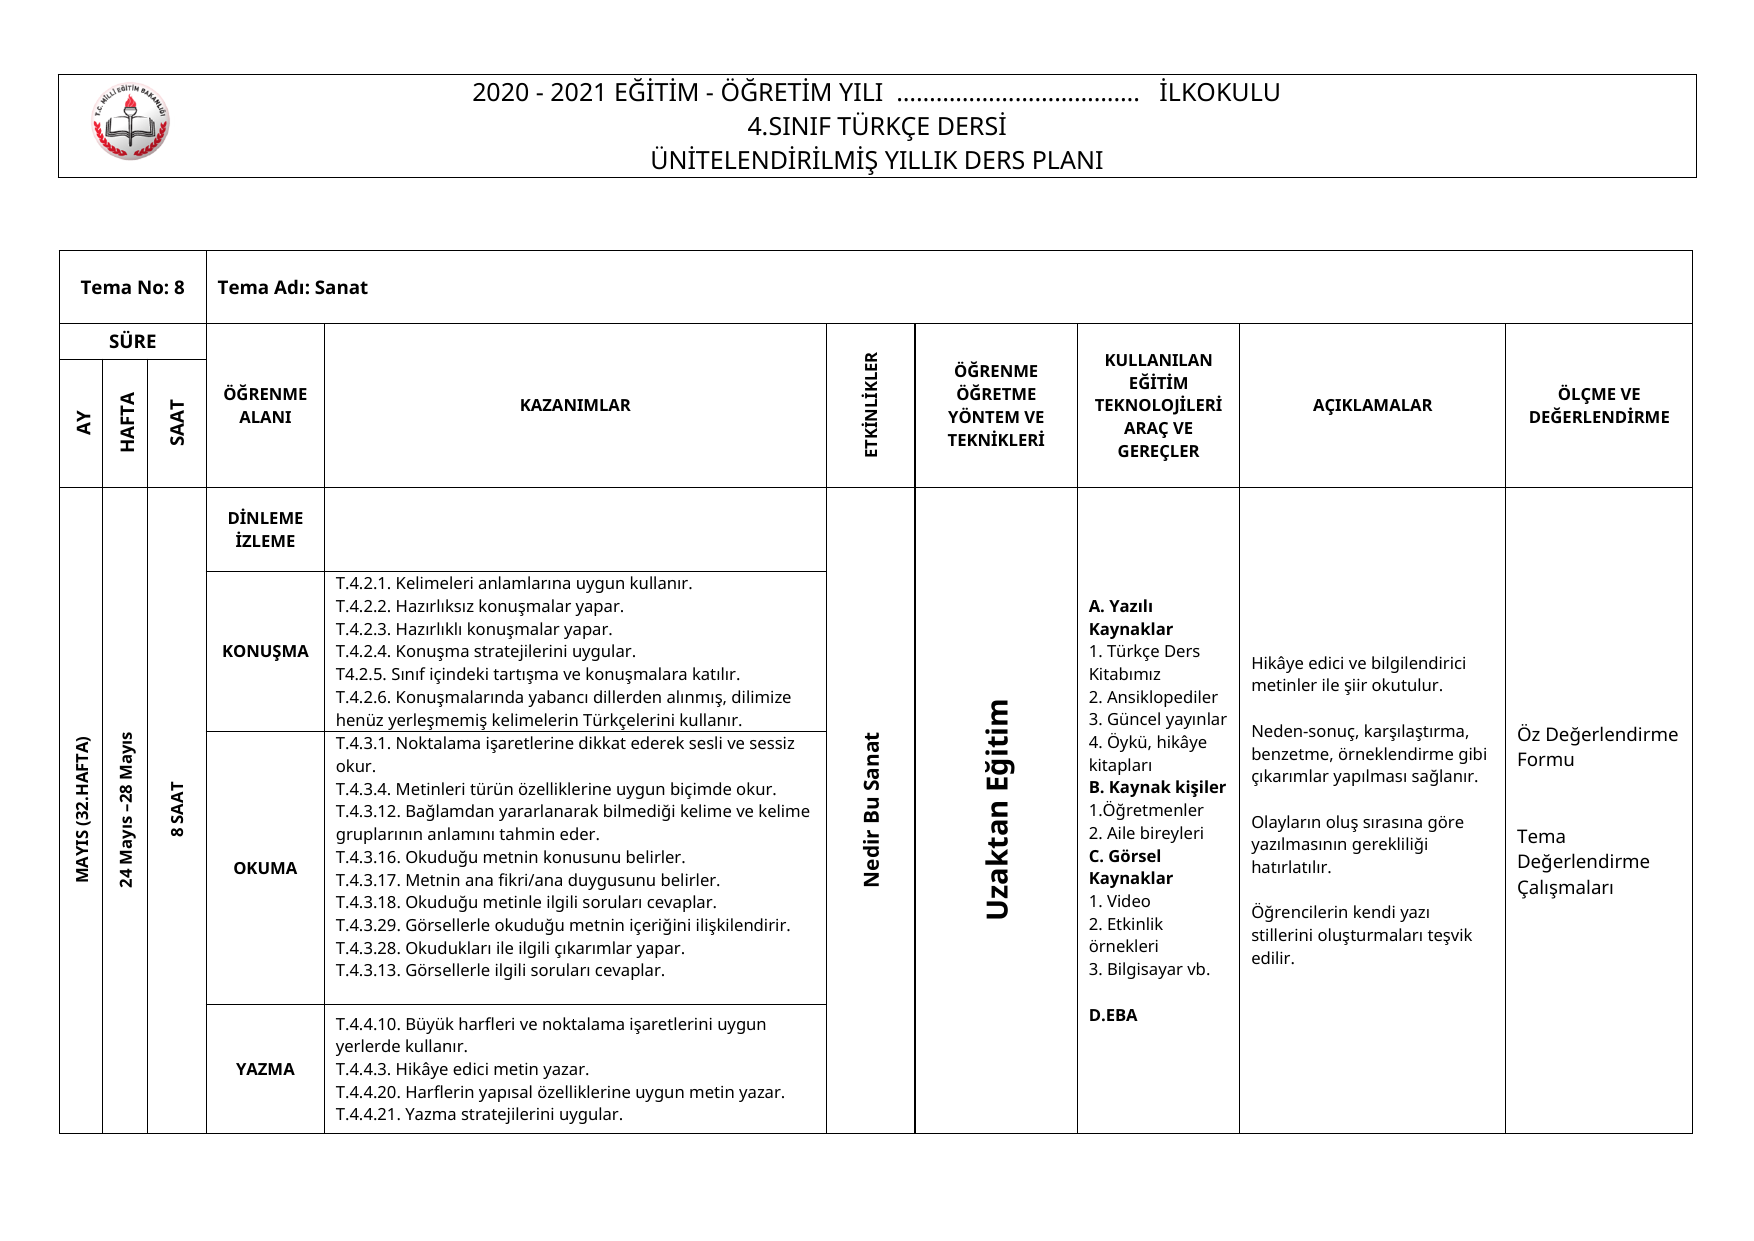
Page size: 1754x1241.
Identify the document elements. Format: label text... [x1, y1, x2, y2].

table_cell A. Yazılı Kaynaklar 1. Türkçe Ders Kitabımız 2. Ansiklopediler 3. Güncel yayınlar 4. Öykü, hikâye kitapları B. Kaynak kişiler 1.Öğretmenler 2. Aile bireyleri C. Görsel Kaynaklar 1. Video 2. Etkinlik örnekleri 3. Bilgisayar vb. D.EBA [1078, 488, 1239, 1133]
table_cell Hikâye edici ve bilgilendirici metinler ile şiir okutulur. Neden-sonuç, karşılaştırma, benzetme, örneklendirme gibi çıkarımlar yapılması sağlanır. Olayların oluş sırasına göre yazılmasının gerekliliği hatırlatılır. Öğrencilerin kendi yazı stillerini oluşturmaları teşvik edilir. [1240, 488, 1505, 1133]
table_cell T.4.3.1. Noktalama işaretlerine dikkat ederek sesli ve sessiz okur. T.4.3.4. Metinleri türün özelliklerine uygun biçimde okur. T.4.3.12. Bağlamdan yararlanarak bilmediği kelime ve kelime gruplarının anlamını tahmin eder. T.4.3.16. Okuduğu metnin konusunu belirler. T.4.3.17. Metnin ana fikri/ana duygusunu belirler. T.4.3.18. Okuduğu metinle ilgili soruları cevaplar. T.4.3.29. Görsellerle okuduğu metnin içeriğini ilişkilendirir. T.4.3.28. Okudukları ile ilgili çıkarımlar yapar. T.4.3.13. Görsellerle ilgili soruları cevaplar. [325, 732, 826, 1004]
table_cell AY [60, 360, 102, 487]
table_header Tema No: 8 [60, 251, 206, 323]
table_cell SAAT [148, 360, 206, 487]
table_cell KULLANILAN EĞİTİM TEKNOLOJİLERİ ARAÇ VE GEREÇLER [1078, 324, 1239, 487]
table_cell Nedir Bu Sanat [827, 488, 914, 1133]
table_cell DİNLEME İZLEME [207, 488, 324, 571]
table_cell 8 SAAT [148, 488, 206, 1133]
table_cell SÜRE [60, 324, 206, 358]
table_cell [325, 488, 826, 571]
table_cell Uzaktan Eğitim [916, 488, 1077, 1133]
table_cell MAYIS (32.HAFTA) [60, 488, 102, 1133]
table_cell ÖĞRENME ALANI [207, 324, 324, 487]
picture [85, 77, 175, 167]
table_cell T.4.2.1. Kelimeleri anlamlarına uygun kullanır. T.4.2.2. Hazırlıksız konuşmalar yapar. T.4.2.3. Hazırlıklı konuşmalar yapar. T.4.2.4. Konuşma stratejilerini uygular. T4.2.5. Sınıf içindeki tartışma ve konuşmalara katılır. T.4.2.6. Konuşmalarında yabancı dillerden alınmış, dilimize henüz yerleşmemiş kelimelerin Türkçelerini kullanır. [325, 572, 826, 731]
table_cell 24 Mayıs –28 Mayıs [103, 488, 147, 1133]
table_cell Öz Değerlendirme Formu Tema Değerlendirme Çalışmaları [1506, 488, 1692, 1133]
table_cell ÖLÇME VE DEĞERLENDİRME [1506, 324, 1692, 487]
table_cell T.4.4.10. Büyük harfleri ve noktalama işaretlerini uygun yerlerde kullanır. T.4.4.3. Hikâye edici metin yazar. T.4.4.20. Harflerin yapısal özelliklerine uygun metin yazar. T.4.4.21. Yazma stratejilerini uygular. [325, 1005, 826, 1133]
table_cell ETKİNLİKLER [827, 324, 914, 487]
table_header Tema Adı: Sanat [207, 251, 1692, 323]
table_cell YAZMA [207, 1005, 324, 1133]
table_cell OKUMA [207, 732, 324, 1004]
table_cell HAFTA [103, 360, 147, 487]
table_cell AÇIKLAMALAR [1240, 324, 1505, 487]
table_cell KONUŞMA [207, 572, 324, 731]
table_cell KAZANIMLAR [325, 324, 826, 487]
table_cell ÖĞRENME ÖĞRETME YÖNTEM VE TEKNİKLERİ [916, 324, 1077, 487]
